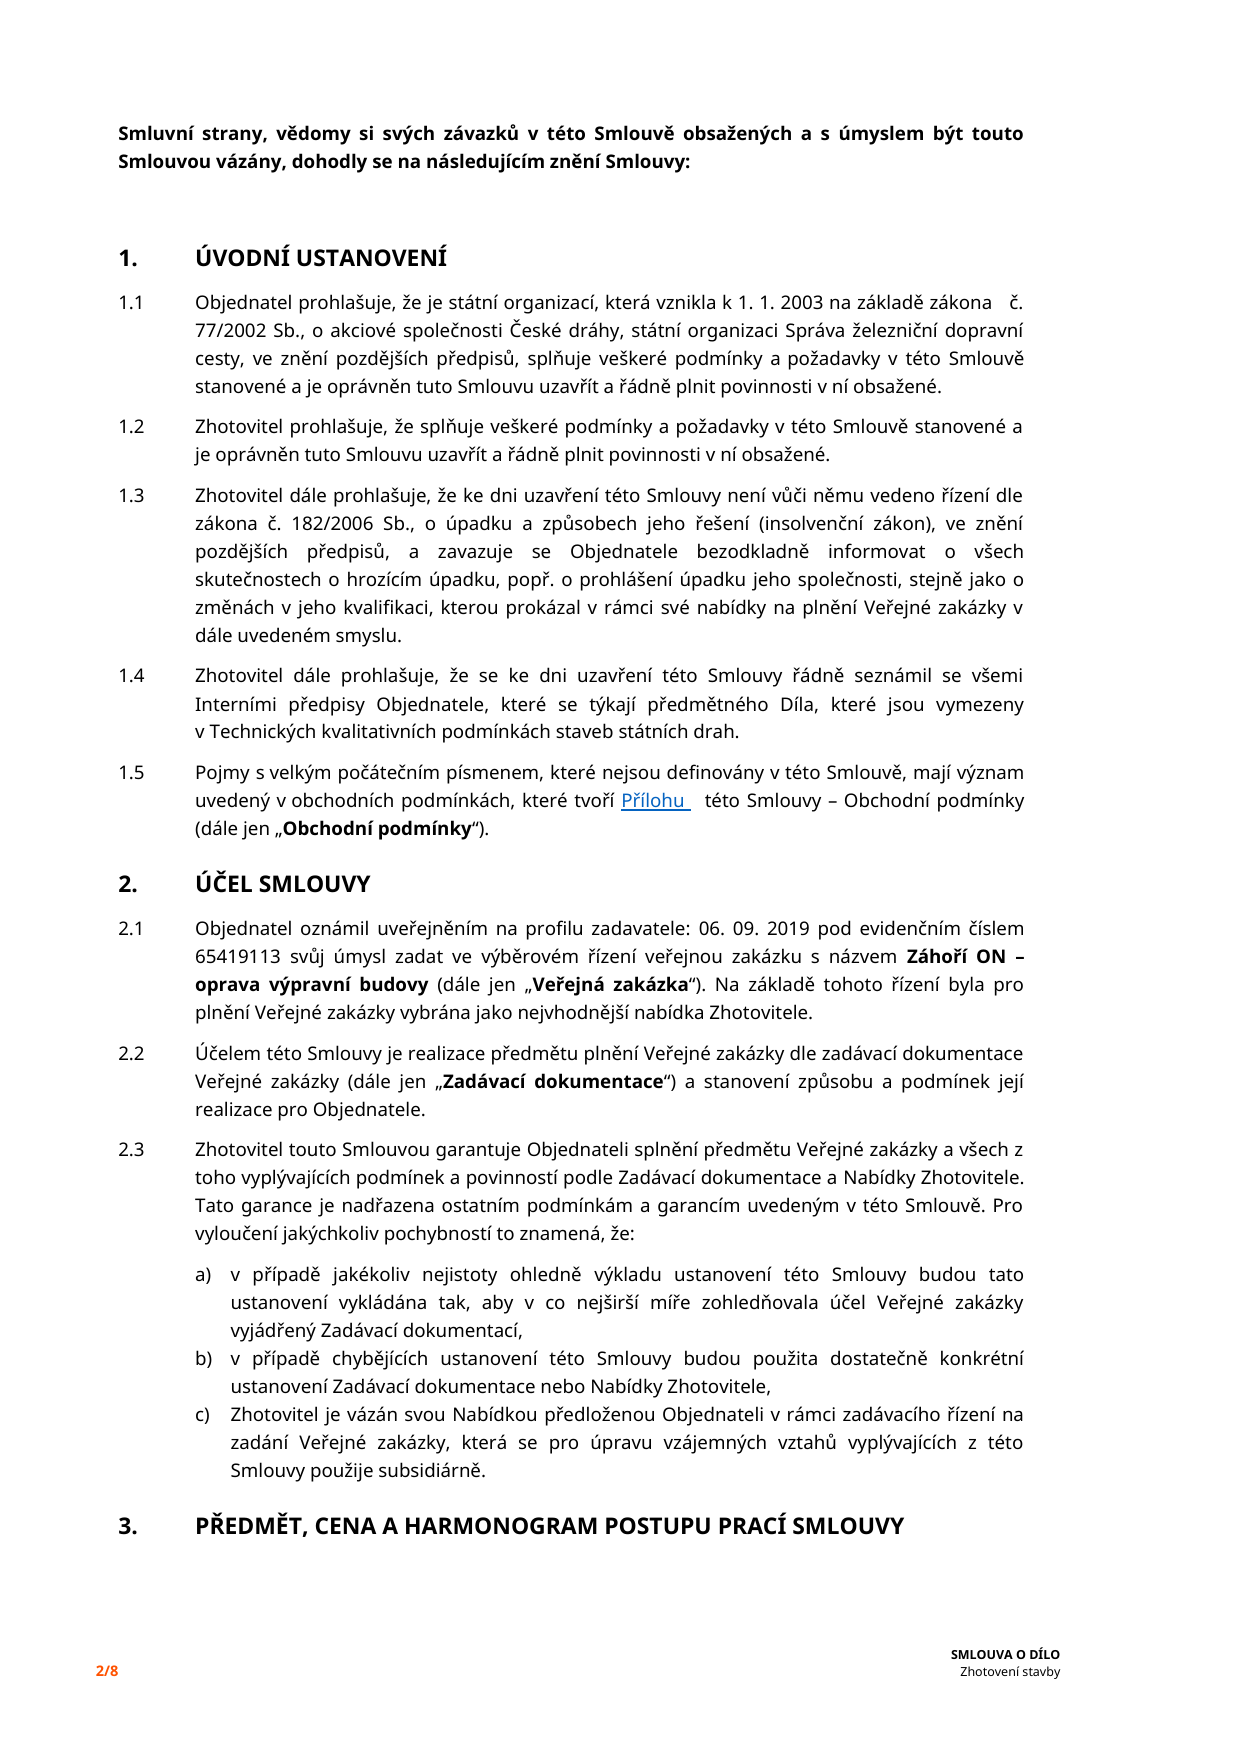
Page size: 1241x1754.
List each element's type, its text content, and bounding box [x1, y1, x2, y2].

text Účelem této Smlouvy je realizace předmětu plnění Veřejné zakázky dle zadávací dokumentace Veřejné zakázky (dále jen „Zadávací dokumentace“) a stanovení způsobu a podmínek její realizace pro Objednatele. [118, 1040, 1024, 1121]
text Objednatel oznámil uveřejněním na profilu zadavatele: 06. 09. 2019 pod evidenčním číslem 65419113 svůj úmysl zadat ve výběrovém řízení veřejnou zakázku s názvem Záhoří ON – oprava výpravní budovy (dále jen „Veřejná zakázka“). Na základě tohoto řízení byla pro plnění Veřejné zakázky vybrána jako nejvhodnější nabídka Zhotovitele. [118, 915, 1024, 1025]
text Zhotovitel dále prohlašuje, že ke dni uzavření této Smlouvy není vůči němu vedeno řízení dle zákona č. 182/2006 Sb., o úpadku a způsobech jeho řešení (insolvenční zákon), ve znění pozdějších předpisů, a zavazuje se Objednatele bezodkladně informovat o všech skutečnostech o hrozícím úpadku, popř. o prohlášení úpadku jeho společnosti, stejně jako o změnách v jeho kvalifikaci, kterou prokázal v rámci své nabídky na plnění Veřejné zakázky v dále uvedeném smyslu. [118, 482, 1024, 648]
text Zhotovitel dále prohlašuje, že se ke dni uzavření této Smlouvy řádně seznámil se všemi Interními předpisy Objednatele, které se týkají předmětného Díla, které jsou vymezeny v Technických kvalitativních podmínkách staveb státních drah. [118, 663, 1024, 744]
text v případě chybějících ustanovení této Smlouvy budou použita dostatečně konkrétní ustanovení Zadávací dokumentace nebo Nabídky Zhotovitele, [195, 1345, 1024, 1399]
text Zhotovitel prohlašuje, že splňuje veškeré podmínky a požadavky v této Smlouvě stanovené a je oprávněn tuto Smlouvu uzavřít a řádně plnit povinnosti v ní obsažené. [118, 414, 1024, 467]
text Zhotovitel je vázán svou Nabídkou předloženou Objednateli v rámci zadávacího řízení na zadání Veřejné zakázky, která se pro úpravu vzájemných vztahů vyplývajících z této Smlouvy použije subsidiárně. [195, 1401, 1024, 1483]
text ÚVODNÍ USTANOVENÍ [118, 242, 1024, 273]
text Pojmy s velkým počátečním písmenem, které nejsou definovány v této Smlouvě, mají význam uvedený v obchodních podmínkách, které tvoří Přílohu této Smlouvy – Obchodní podmínky (dále jen „Obchodní podmínky“). [118, 759, 1024, 841]
text Zhotovitel touto Smlouvou garantuje Objednateli splnění předmětu Veřejné zakázky a všech z toho vyplývajících podmínek a povinností podle Zadávací dokumentace a Nabídky Zhotovitele. Tato garance je nadřazena ostatním podmínkám a garancím uvedeným v této Smlouvě. Pro vyloučení jakýchkoliv pochybností to znamená, že: [118, 1136, 1024, 1246]
text ÚČEL SMLOUVY [118, 868, 1024, 900]
text v případě jakékoliv nejistoty ohledně výkladu ustanovení této Smlouvy budou tato ustanovení vykládána tak, aby v co nejširší míře zohledňovala účel Veřejné zakázky vyjádřený Zadávací dokumentací, [195, 1261, 1024, 1343]
text Objednatel prohlašuje, že je státní organizací, která vznikla k 1. 1. 2003 na základě zákona č. 77/2002 Sb., o akciové společnosti České dráhy, státní organizaci Správa železniční dopravní cesty, ve znění pozdějších předpisů, splňuje veškeré podmínky a požadavky v této Smlouvě stanovené a je oprávněn tuto Smlouvu uzavřít a řádně plnit povinnosti v ní obsažené. [118, 289, 1024, 399]
text Smluvní strany, vědomy si svých závazků v této Smlouvě obsažených a s úmyslem být touto Smlouvou vázány, dohodly se na následujícím znění Smlouvy: [118, 121, 1024, 174]
text PŘEDMĚT, CENA A HARMONOGRAM POSTUPU PRACÍ SMLOUVY [118, 1510, 1024, 1541]
